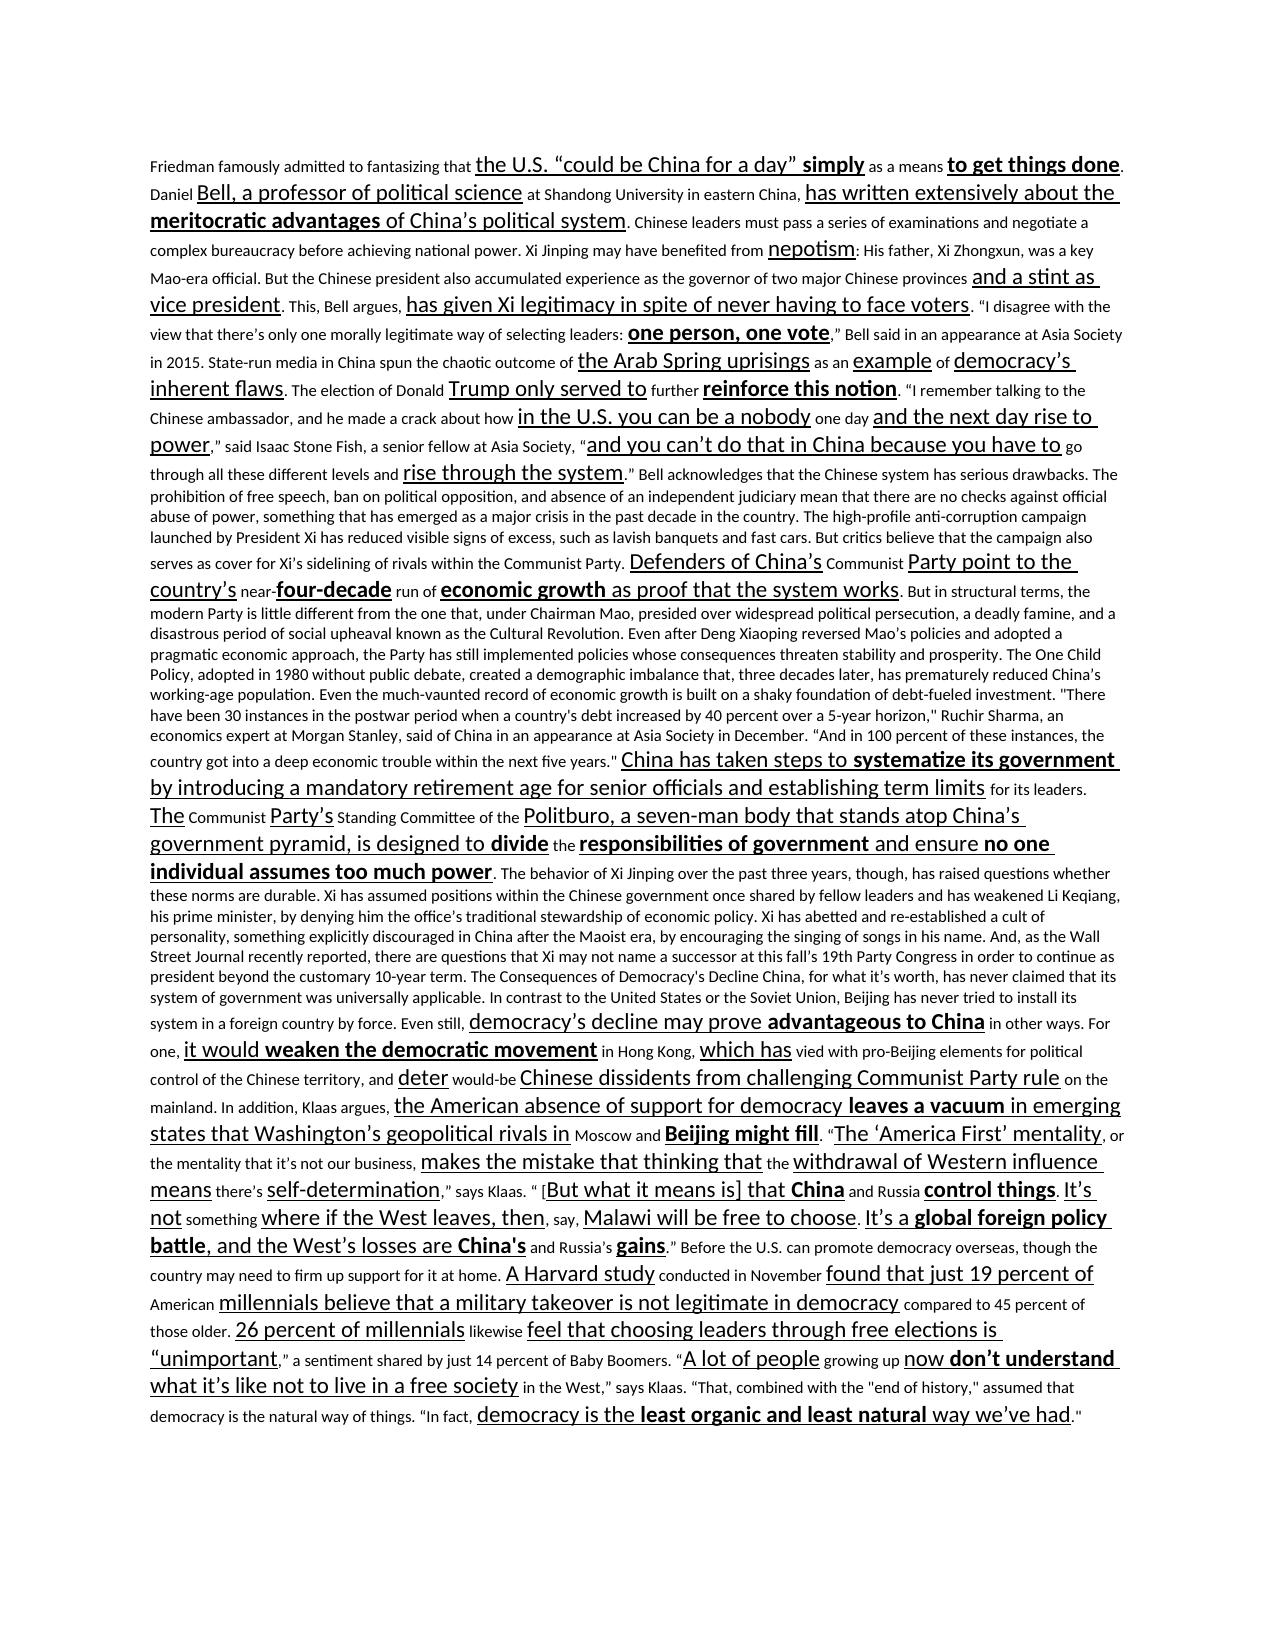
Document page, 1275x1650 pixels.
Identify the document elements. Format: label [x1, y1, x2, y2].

text [150, 150, 1125, 1428]
